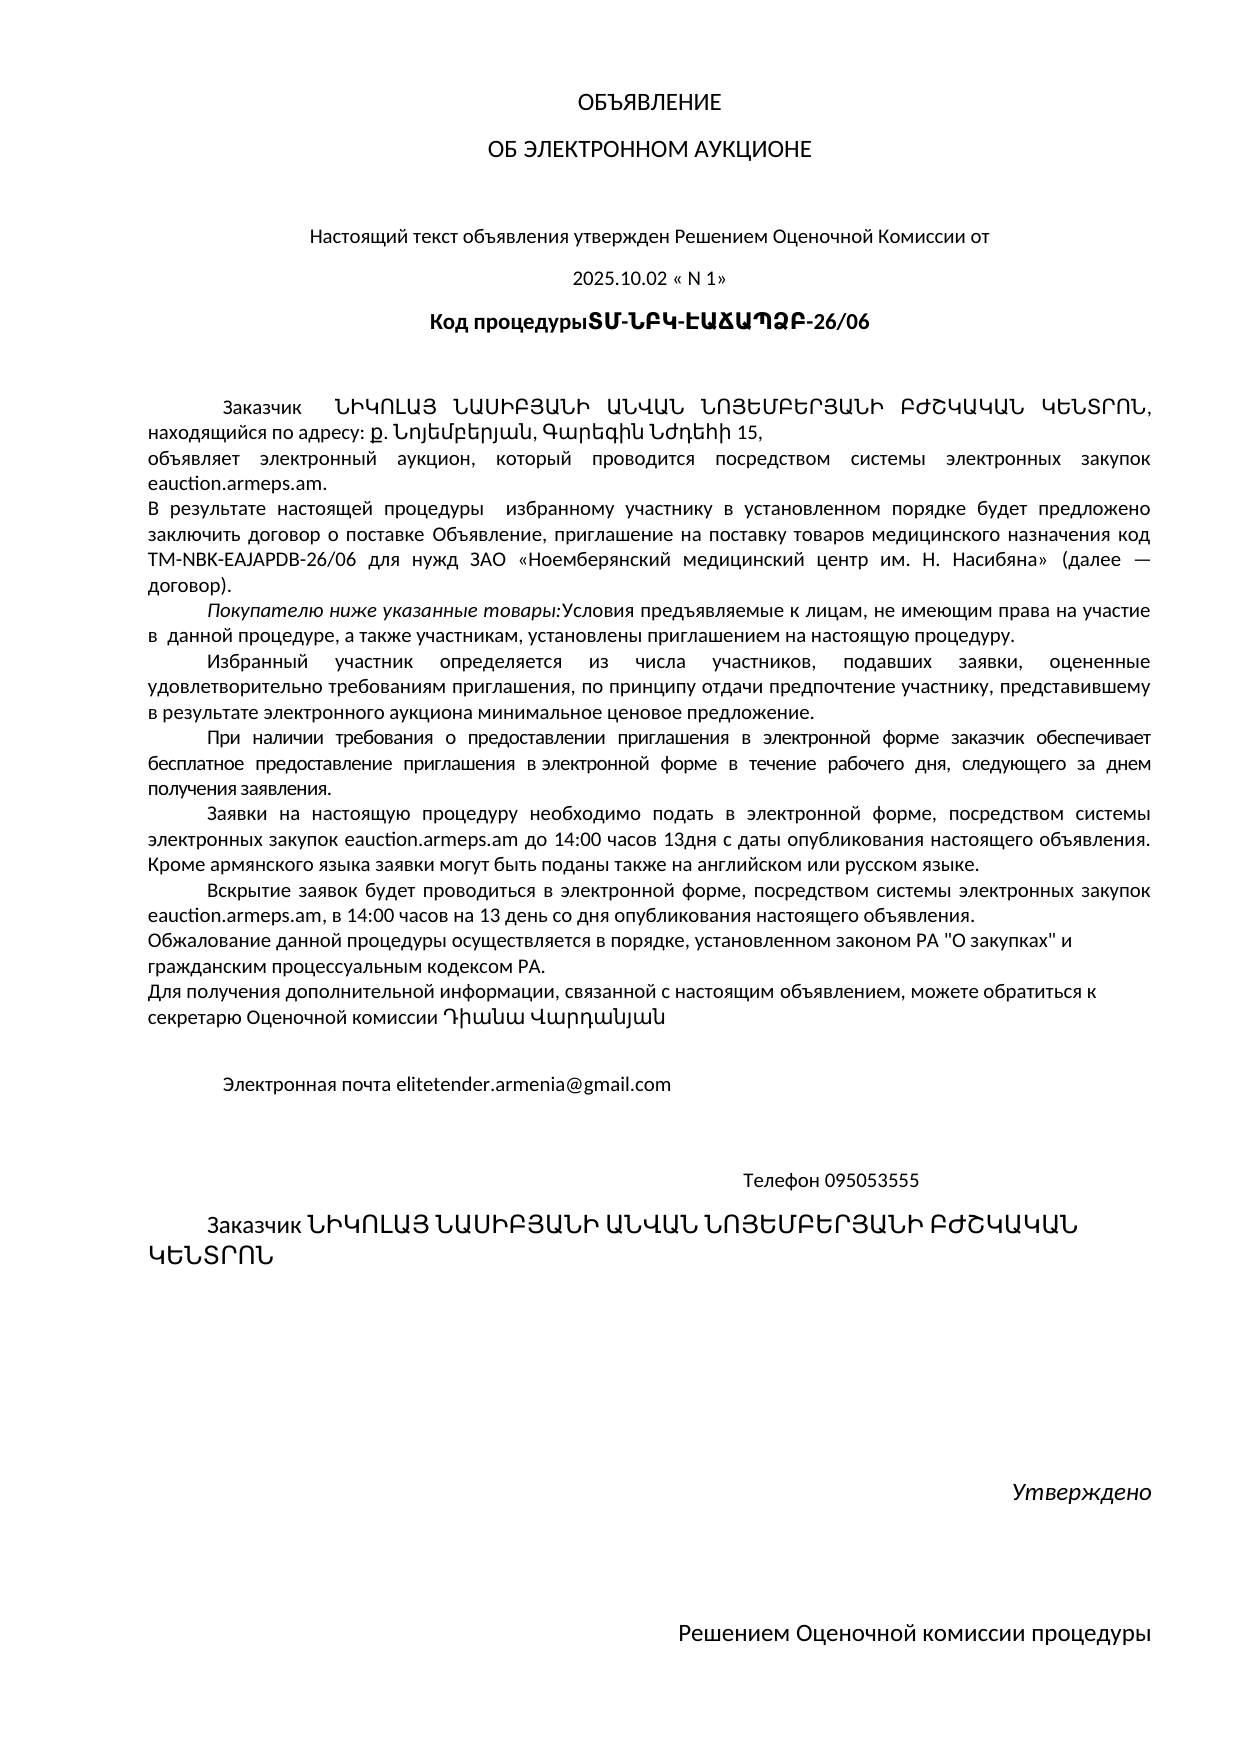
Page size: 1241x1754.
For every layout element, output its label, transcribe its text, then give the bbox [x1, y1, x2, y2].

text Заказчик ՆԻԿՈԼԱՅ ՆԱՍԻԲՅԱՆԻ ԱՆՎԱՆ ՆՈՅԵՄԲԵՐՅԱՆԻ ԲԺՇԿԱԿԱՆ ԿԵՆՏՐՈՆ [148, 1209, 1152, 1270]
text Электронная почта elitetender.armenia@gmail.com [148, 1071, 1152, 1097]
text Для получения дополнительной информации, связанной с настоящим объявлением, можете обратиться к секретарю Оценочной комиссии Դիանա Վարդանյան [148, 978, 1152, 1029]
text Вскрытие заявок будет проводиться в электронной форме, посредством системы электронных закупок eauction.armeps.am, в 14:00 часов на 13 день со дня опубликования настоящего объявления. [148, 877, 1152, 928]
text 2025.10.02 « N 1» [148, 265, 1152, 290]
text Покупателю ниже указанные товары:Условия предъявляемые к лицам, не имеющим права на участие в данной процедуре, а также участникам, установлены приглашением на настоящую процедуру. [148, 597, 1152, 648]
text Избранный участник определяется из числа участников, подавших заявки, оцененные удовлетворительно требованиям приглашения, по принципу отдачи предпочтение участнику, представившему в результате электронного аукциона минимальное ценовое предложение. [148, 648, 1152, 724]
text Обжалование данной процедуры осуществляется в порядке, установленном законом РА "О закупках" и гражданским процессуальным кодексом РА. [148, 928, 1152, 978]
text объявляет электронный аукцион, который проводится посредством системы электронных закупок eauction.armeps.am. [148, 445, 1152, 496]
text Утверждено [148, 1476, 1152, 1506]
text При наличии требования о предоставлении приглашения в электронной форме заказчик обеспечивает бесплатное предоставление приглашения в электронной форме в течение рабочего дня, следующего за днем получения заявления. [148, 724, 1152, 801]
text Решением Оценочной комиссии процедуры [148, 1617, 1152, 1648]
text Телефон 095053555 [325, 1113, 1152, 1193]
text Код процедурыՏՄ-ՆԲԿ-ԷԱՃԱՊՁԲ-26/06 [148, 307, 1152, 335]
text ОБЪЯВЛЕНИЕ [148, 86, 1152, 117]
text ОБ ЭЛЕКТРОННОМ АУКЦИОНЕ [148, 134, 1152, 164]
text В результате настоящей процедуры избранному участнику в установленном порядке будет предложено заключить договор о поставке Объявление, приглашение на поставку товаров медицинского назначения код TM-NBK-EAJAPDB-26/06 для нужд ЗАО «Ноемберянский медицинский центр им. Н. Насибяна» (далее — договор). [148, 496, 1152, 597]
text Заказчик ՆԻԿՈԼԱՅ ՆԱՍԻԲՅԱՆԻ ԱՆՎԱՆ ՆՈՅԵՄԲԵՐՅԱՆԻ ԲԺՇԿԱԿԱՆ ԿԵՆՏՐՈՆ, находящийся по адресу: ք. Նոյեմբերյան, Գարեգին Նժդեհի 15, [148, 394, 1152, 445]
text Настоящий текст объявления утвержден Решением Оценочной Комиссии от [148, 223, 1152, 248]
text Заявки на настоящую процедуру необходимо подать в электронной форме, посредством системы электронных закупок eauction.armeps.am до 14:00 часов 13дня с даты опубликования настоящего объявления. Кроме армянского языка заявки могут быть поданы также на английском или русском языке. [148, 801, 1152, 877]
